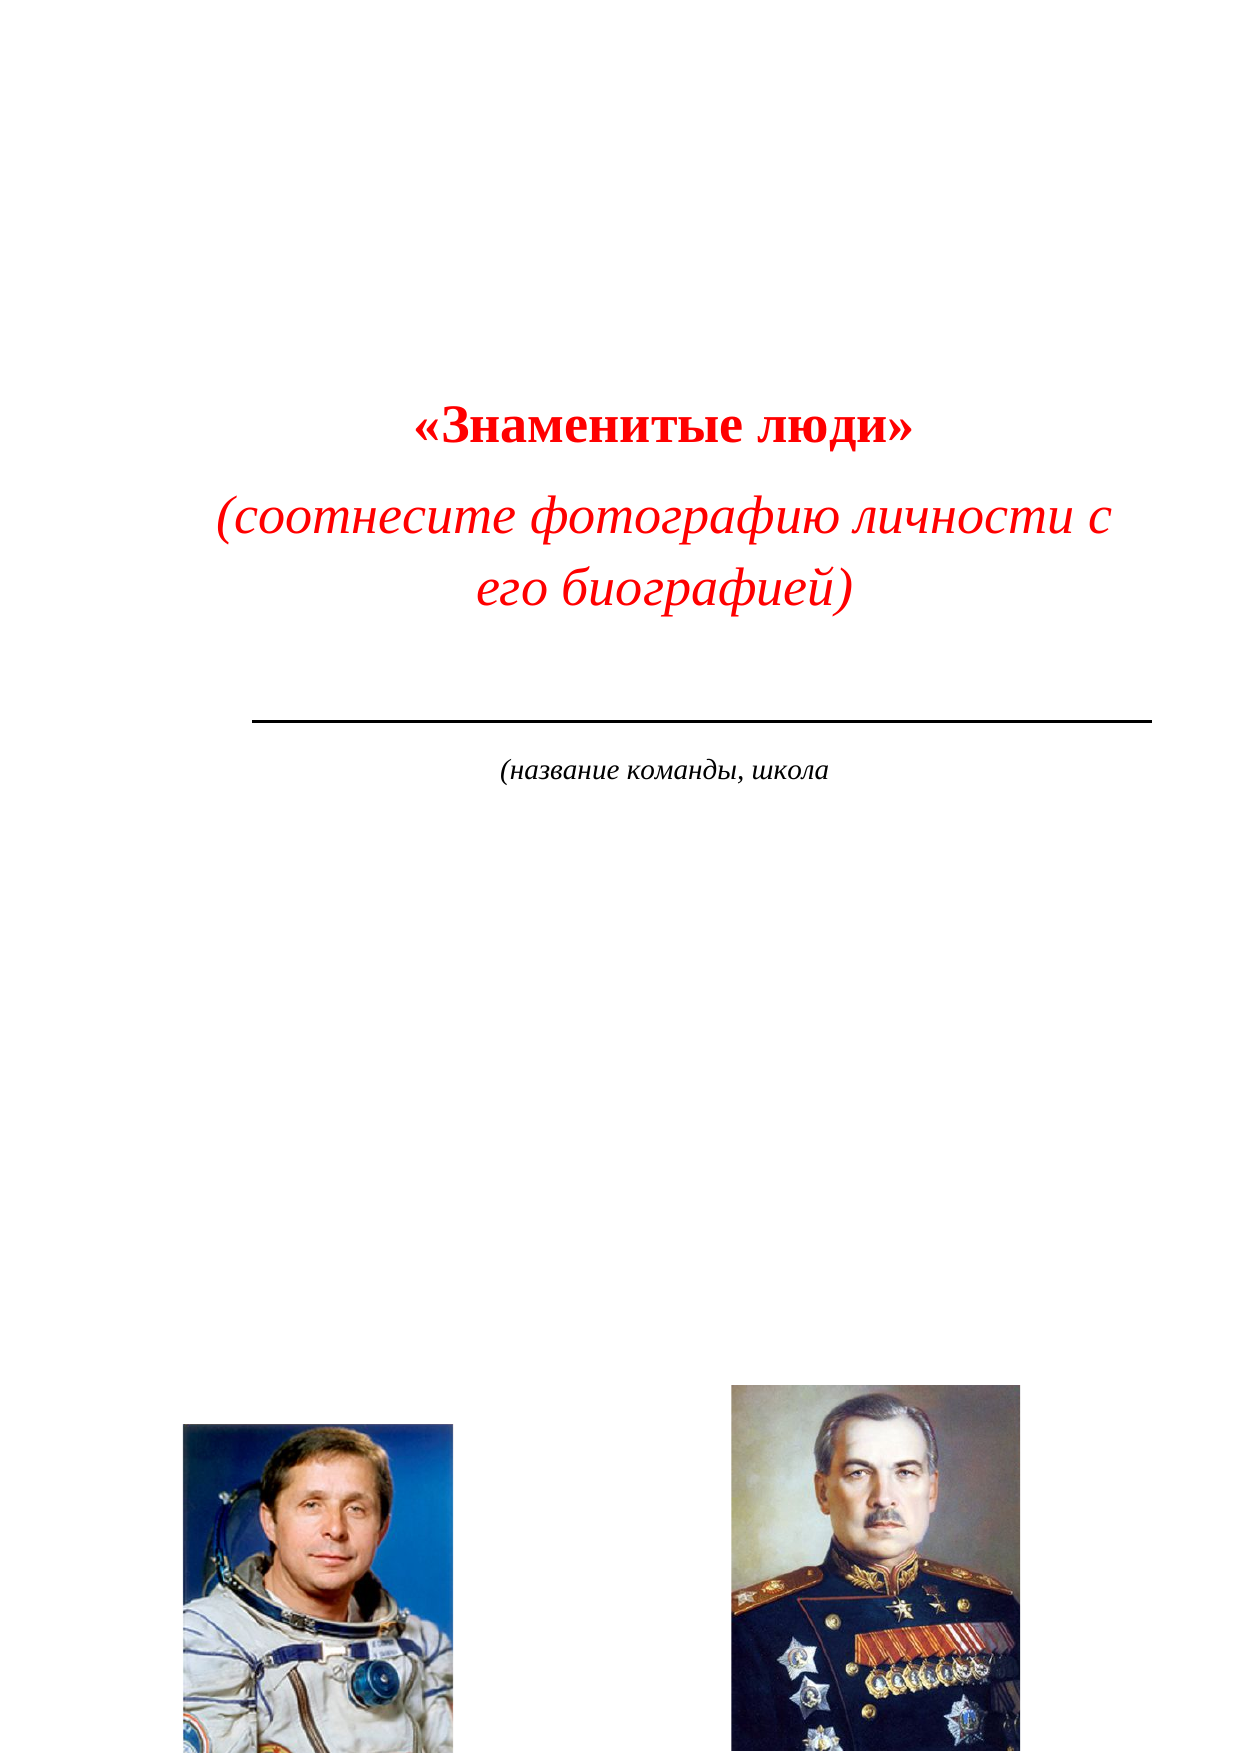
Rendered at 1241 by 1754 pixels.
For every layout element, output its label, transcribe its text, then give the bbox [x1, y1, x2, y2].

text «Знаменитые люди» [177, 392, 1152, 454]
picture [182, 1424, 254, 1754]
text (название команды, школа [177, 752, 1152, 786]
text (соотнесите фотографию личности с его биографией) [177, 483, 1152, 617]
